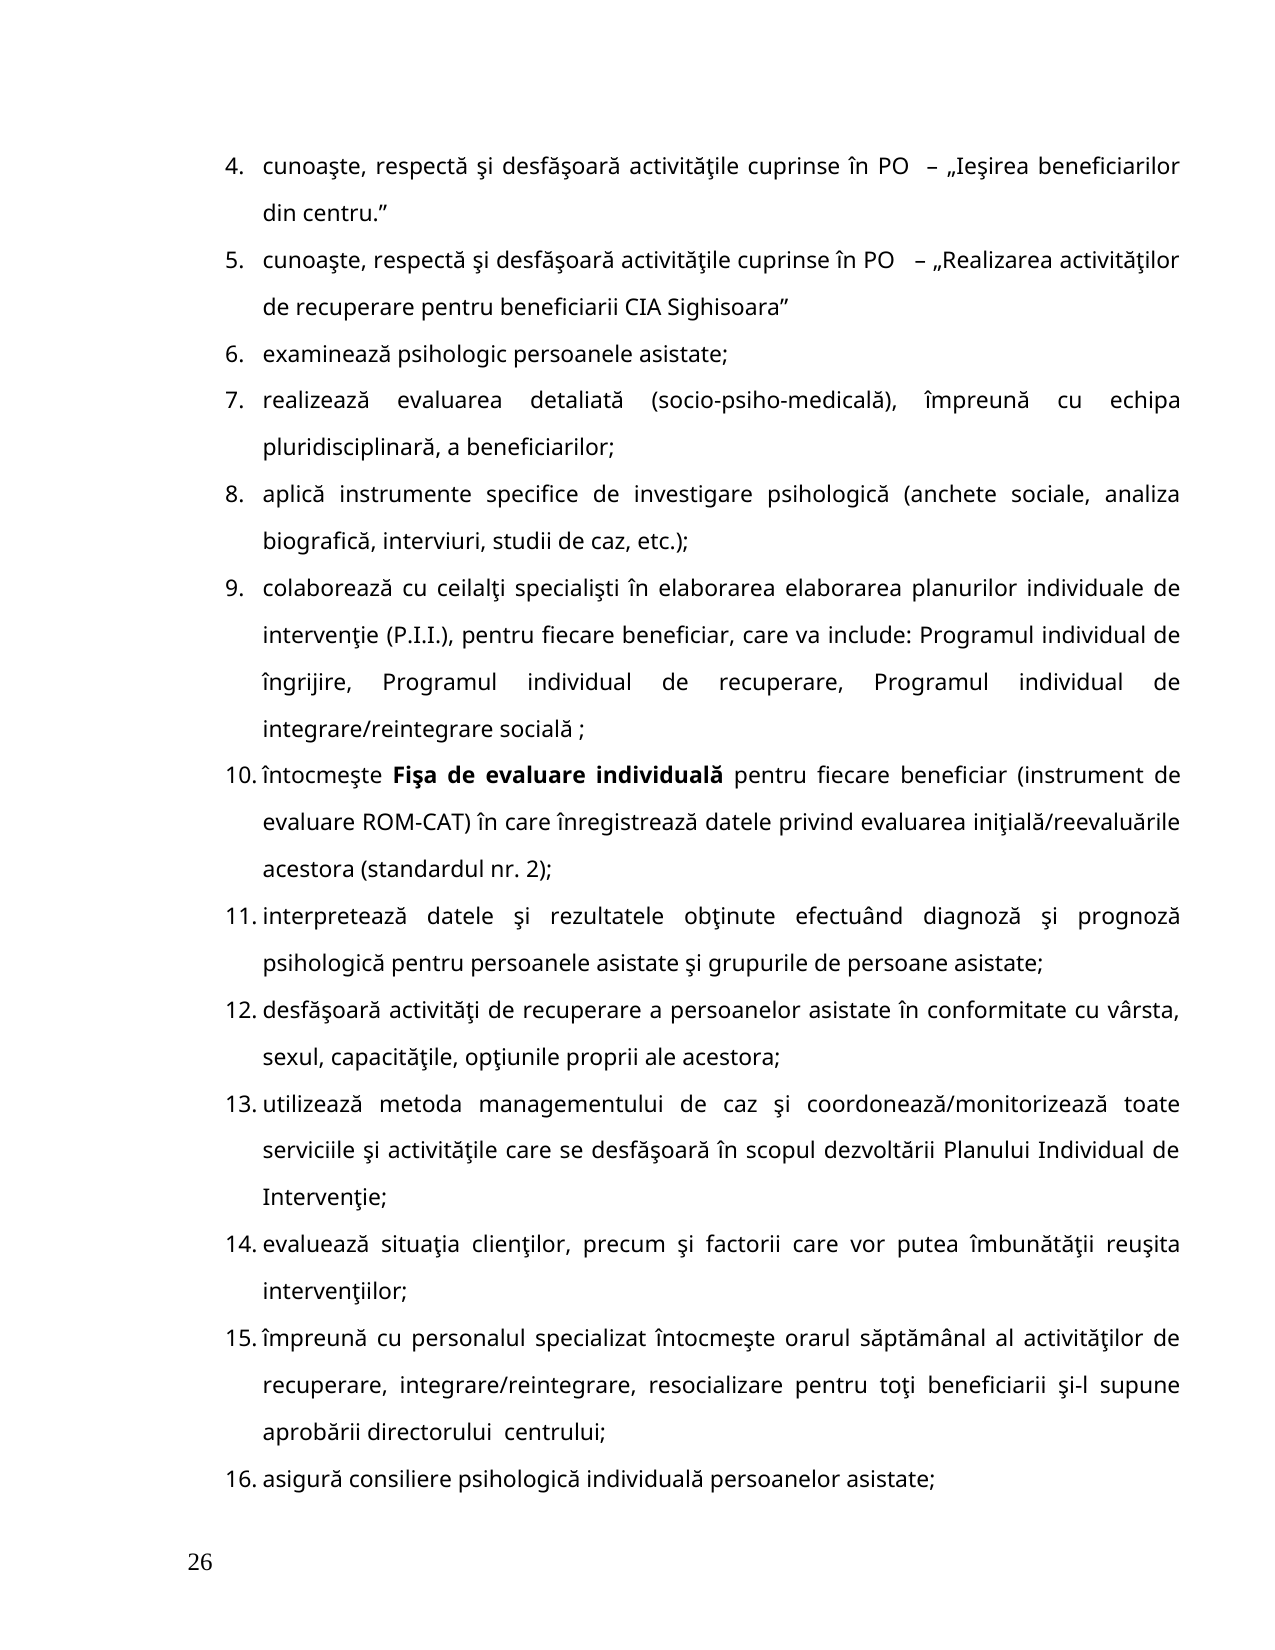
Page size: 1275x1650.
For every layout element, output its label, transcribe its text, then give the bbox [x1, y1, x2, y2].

list examinează psihologic persoanele asistate; [225, 337, 1181, 369]
list desfăşoară activităţi de recuperare a persoanelor asistate în conformitate cu vârsta, sexul, capacităţile, opţiunile proprii ale acestora; [225, 994, 1181, 1072]
list interpretează datele şi rezultatele obţinute efectuând diagnoză şi prognoză psihologică pentru persoanele asistate şi grupurile de persoane asistate; [225, 900, 1181, 978]
list întocmeşte Fişa de evaluare individuală pentru fiecare beneficiar (instrument de evaluare ROM-CAT) în care înregistrează datele privind evaluarea iniţială/reevaluările acestora (standardul nr. 2); [225, 759, 1181, 884]
list realizează evaluarea detaliată (socio-psiho-medicală), împreună cu echipa pluridisciplinară, a beneficiarilor; [225, 384, 1181, 462]
list aplică instrumente specifice de investigare psihologică (anchete sociale, analiza biografică, interviuri, studii de caz, etc.); [225, 478, 1181, 556]
list colaborează cu ceilalţi specialişti în elaborarea elaborarea planurilor individuale de intervenţie (P.I.I.), pentru fiecare beneficiar, care va include: Programul individual de îngrijire, Programul individual de recuperare, Programul individual de integrare/reintegrare socială ; [225, 572, 1181, 744]
list cunoaşte, respectă şi desfăşoară activităţile cuprinse în PO – „Ieşirea beneficiarilor din centru.” [225, 150, 1181, 228]
list utilizează metoda managementului de caz şi coordonează/monitorizează toate serviciile şi activităţile care se desfăşoară în scopul dezvoltării Planului Individual de Intervenţie; [225, 1087, 1181, 1212]
list împreună cu personalul specializat întocmeşte orarul săptămânal al activităţilor de recuperare, integrare/reintegrare, resocializare pentru toţi beneficiarii şi-l supune aprobării directorului centrului; [225, 1322, 1181, 1447]
list evaluează situaţia clienţilor, precum şi factorii care vor putea îmbunătăţii reuşita intervenţiilor; [225, 1228, 1181, 1306]
list asigură consiliere psihologică individuală persoanelor asistate; [225, 1462, 1181, 1494]
list cunoaşte, respectă şi desfăşoară activităţile cuprinse în PO – „Realizarea activităţilor de recuperare pentru beneficiarii CIA Sighisoara” [225, 244, 1181, 322]
